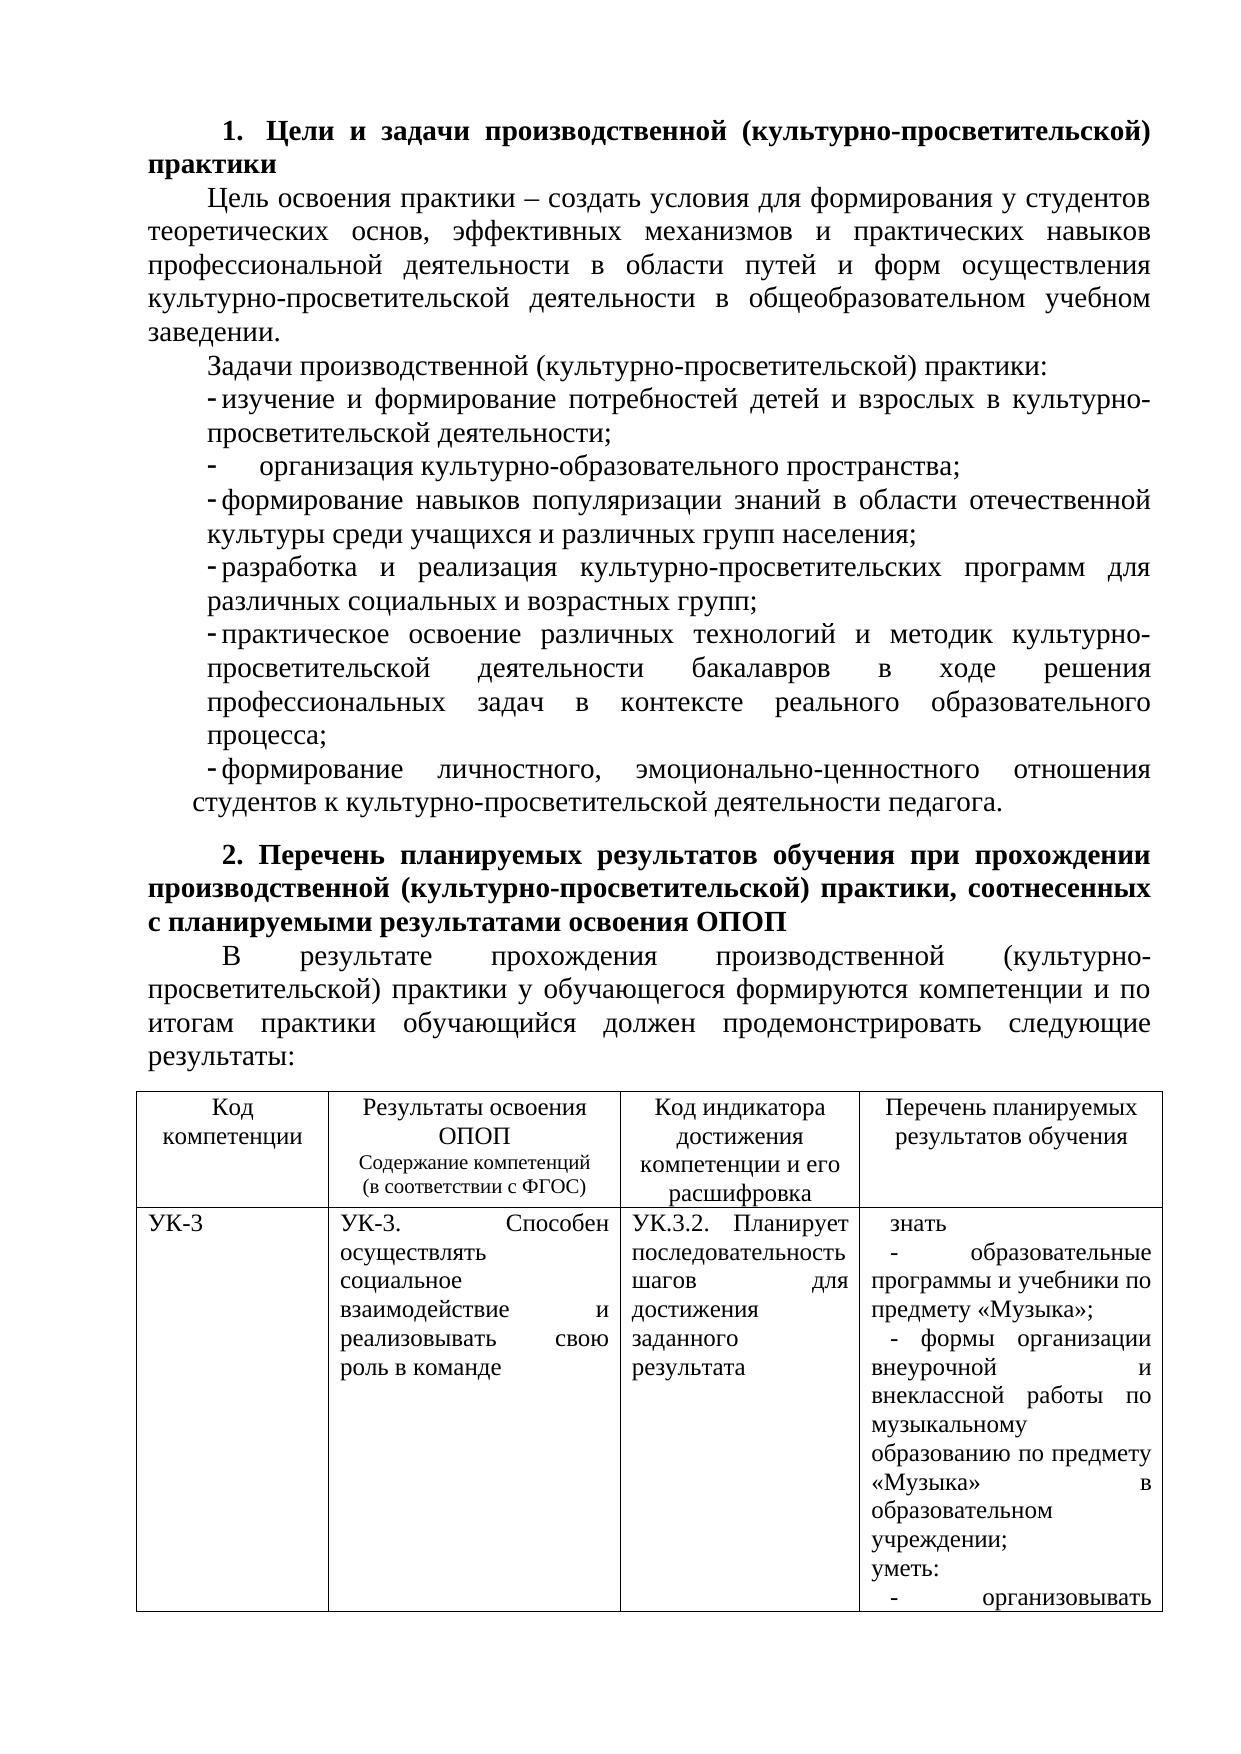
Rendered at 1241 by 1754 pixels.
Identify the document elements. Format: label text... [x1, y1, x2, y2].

list формирование личностного, эмоционально-ценностного отношения студентов к культурно-просветительской деятельности педагога. [192, 751, 1152, 818]
table_cell УК-3 [137, 1208, 328, 1611]
table_header Код компетенции [137, 1092, 328, 1207]
text Задачи производственной (культурно-просветительской) практики: [148, 348, 1152, 381]
table_header Результаты освоения ОПОП Содержание компетенций (в соответствии с ФГОС) [329, 1092, 620, 1207]
list Цели и задачи производственной (культурно-просветительской) практики [148, 113, 1152, 180]
list разработка и реализация культурно-просветительских программ для различных социальных и возрастных групп; [207, 549, 1152, 616]
table_header Код индикатора достижения компетенции и его расшифровка [621, 1092, 859, 1207]
list изучение и формирование потребностей детей и взрослых в культурно-просветительской деятельности; [207, 381, 1152, 448]
text В результате прохождения производственной (культурно-просветительской) практики у обучающегося формируются компетенции и по итогам практики обучающийся должен продемонстрировать следующие результаты: [148, 938, 1152, 1072]
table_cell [329, 1208, 620, 1611]
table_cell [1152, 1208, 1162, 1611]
text Цель освоения практики – создать условия для формирования у студентов теоретических основ, эффективных механизмов и практических навыков профессиональной деятельности в области путей и форм осуществления культурно-просветительской деятельности в общеобразовательном учебном заведении. [148, 180, 1152, 348]
list организация культурно-образовательного пространства; [207, 448, 1152, 482]
list практическое освоение различных технологий и методик культурно-просветительской деятельности бакалавров в ходе решения профессиональных задач в контексте реального образовательного процесса; [207, 616, 1152, 751]
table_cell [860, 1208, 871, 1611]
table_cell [621, 1208, 859, 1611]
list формирование навыков популяризации знаний в области отечественной культуры среди учащихся и различных групп населения; [207, 482, 1152, 549]
table_header Перечень планируемых результатов обучения [860, 1092, 1162, 1207]
text 2. Перечень планируемых результатов обучения при прохождении производственной (культурно-просветительской) практики, соотнесенных с планируемыми результатами освоения ОПОП [148, 837, 1152, 938]
